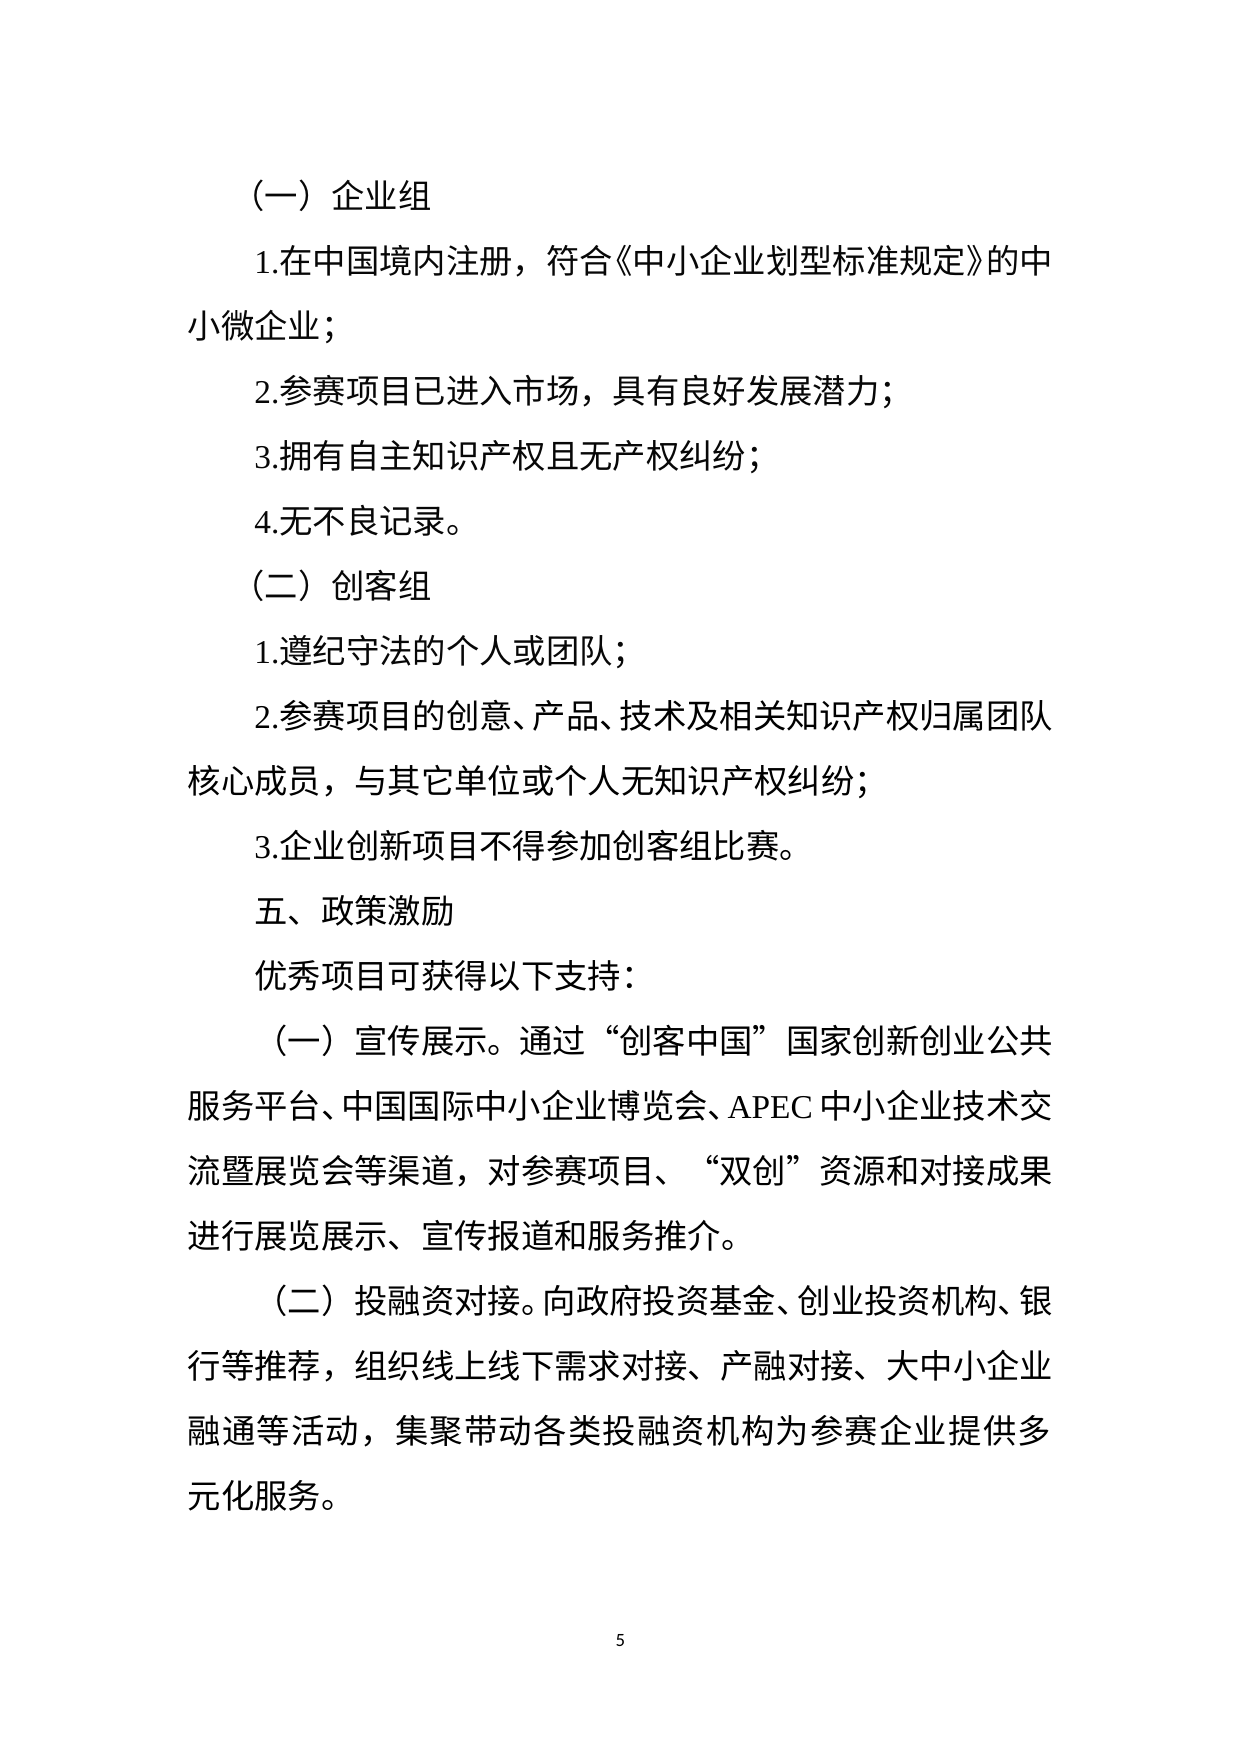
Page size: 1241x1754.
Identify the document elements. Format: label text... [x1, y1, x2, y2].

text （一）宣传展示。通过“创客中国”国家创新创业公共服务平台、中国国际中小企业博览会、APEC中小企业技术交流暨展览会等渠道，对参赛项目、“双创”资源和对接成果进行展览展示、宣传报道和服务推介。 [187, 1007, 1053, 1267]
text 1.遵纪守法的个人或团队； [187, 617, 1053, 682]
text 2.参赛项目的创意、产品、技术及相关知识产权归属团队核心成员，与其它单位或个人无知识产权纠纷； [187, 682, 1053, 812]
text 3.拥有自主知识产权且无产权纠纷； [187, 422, 1053, 487]
text 2.参赛项目已进入市场，具有良好发展潜力； [187, 357, 1053, 422]
text 3.企业创新项目不得参加创客组比赛。 [187, 812, 1053, 877]
list 创客组 [187, 552, 1053, 617]
text 五、政策激励 [187, 877, 1053, 942]
text （二）投融资对接。向政府投资基金、创业投资机构、银行等推荐，组织线上线下需求对接、产融对接、大中小企业融通等活动，集聚带动各类投融资机构为参赛企业提供多元化服务。 [187, 1267, 1053, 1527]
list 企业组 [187, 162, 1053, 227]
text 优秀项目可获得以下支持： [187, 942, 1053, 1007]
text 1.在中国境内注册，符合《中小企业划型标准规定》的中小微企业； [187, 227, 1053, 357]
text 4.无不良记录。 [187, 487, 1053, 552]
